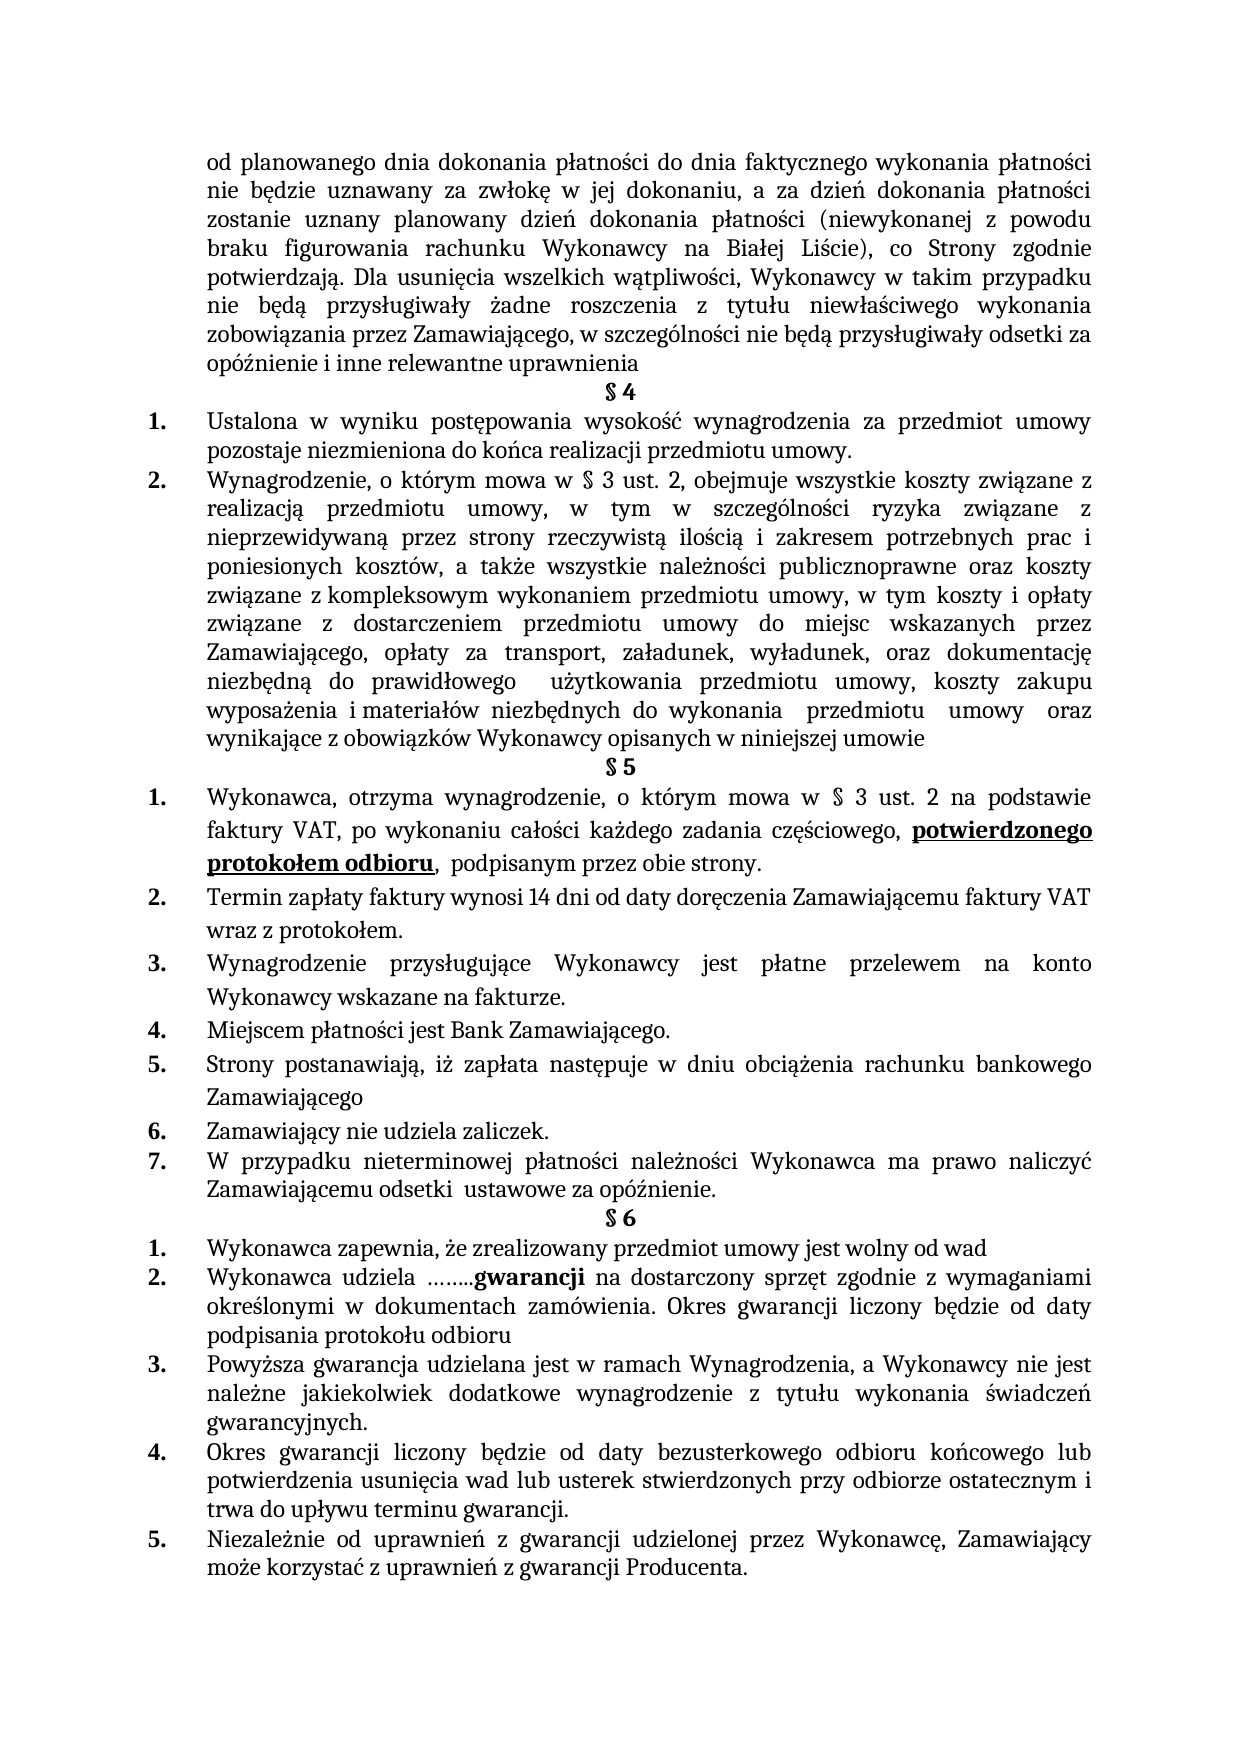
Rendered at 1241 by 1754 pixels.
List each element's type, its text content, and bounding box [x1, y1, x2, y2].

list Wykonawca, otrzyma wynagrodzenie, o którym mowa w § 3 ust. 2 na podstawie faktury VAT, po wykonaniu całości każdego zadania częściowego, potwierdzonego protokołem odbioru, podpisanym przez obie strony. [148, 782, 1093, 877]
list Wykonawca zapewnia, że zrealizowany przedmiot umowy jest wolny od wad [148, 1233, 1093, 1262]
text § 4 [148, 378, 1093, 406]
list Termin zapłaty faktury wynosi 14 dni od daty doręczenia Zamawiającemu faktury VAT wraz z protokołem. [148, 882, 1093, 944]
list Wynagrodzenie przysługujące Wykonawcy jest płatne przelewem na konto Wykonawcy wskazane na fakturze. [148, 948, 1093, 1011]
list Wynagrodzenie, o którym mowa w § 3 ust. 2, obejmuje wszystkie koszty związane z realizacją przedmiotu umowy, w tym w szczególności ryzyka związane z nieprzewidywaną przez strony rzeczywistą ilością i zakresem potrzebnych prac i poniesionych kosztów, a także wszystkie należności publicznoprawne oraz koszty związane z kompleksowym wykonaniem przedmiotu umowy, w tym koszty i opłaty związane z dostarczeniem przedmiotu umowy do miejsc wskazanych przez Zamawiającego, opłaty za transport, załadunek, wyładunek, oraz dokumentację niezbędną do prawidłowego użytkowania przedmiotu umowy, koszty zakupu wyposażenia i materiałów niezbędnych do wykonania przedmiotu umowy oraz wynikające z obowiązków Wykonawcy opisanych w niniejszej umowie [148, 465, 1093, 753]
list Powyższa gwarancja udzielana jest w ramach Wynagrodzenia, a Wykonawcy nie jest należne jakiekolwiek dodatkowe wynagrodzenie z tytułu wykonania świadczeń gwarancyjnych. [148, 1349, 1093, 1437]
list Wykonawca udziela ……..gwarancji na dostarczony sprzęt zgodnie z wymaganiami określonymi w dokumentach zamówienia. Okres gwarancji liczony będzie od daty podpisania protokołu odbioru [148, 1262, 1093, 1349]
text § 6 [148, 1204, 1093, 1233]
list Zamawiający nie udziela zaliczek. [148, 1116, 1093, 1146]
list Okres gwarancji liczony będzie od daty bezusterkowego odbioru końcowego lub potwierdzenia usunięcia wad lub usterek stwierdzonych przy odbiorze ostatecznym i trwa do upływu terminu gwarancji. [148, 1437, 1093, 1524]
list Strony postanawiają, iż zapłata następuje w dniu obciążenia rachunku bankowego Zamawiającego [148, 1049, 1093, 1112]
list Niezależnie od uprawnień z gwarancji udzielonej przez Wykonawcę, Zamawiający może korzystać z uprawnień z gwarancji Producenta. [148, 1524, 1093, 1582]
list W przypadku nieterminowej płatności należności Wykonawca ma prawo naliczyć Zamawiającemu odsetki ustawowe za opóźnienie. [148, 1146, 1093, 1204]
list Ustalona w wyniku postępowania wysokość wynagrodzenia za przedmiot umowy pozostaje niezmieniona do końca realizacji przedmiotu umowy. [148, 406, 1093, 465]
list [148, 148, 1093, 378]
text § 5 [148, 753, 1093, 782]
list Miejscem płatności jest Bank Zamawiającego. [148, 1015, 1093, 1045]
